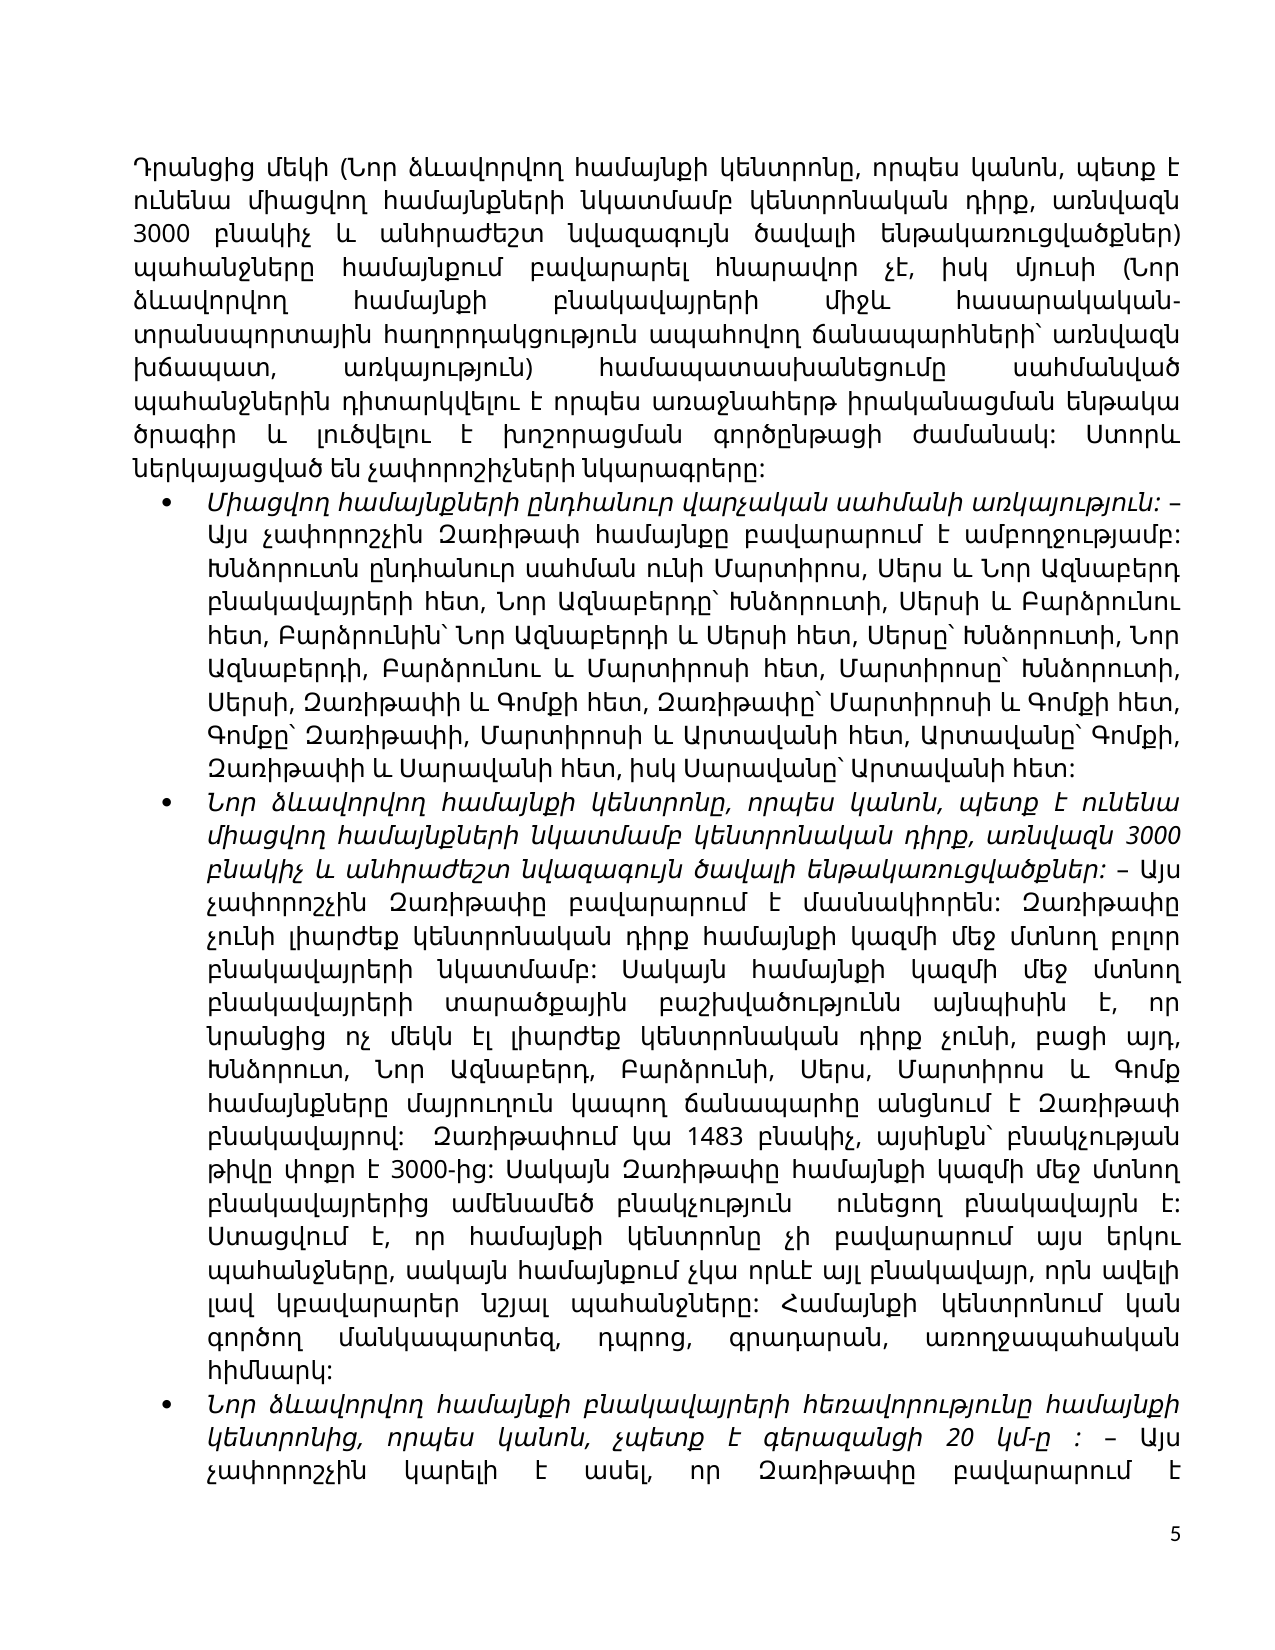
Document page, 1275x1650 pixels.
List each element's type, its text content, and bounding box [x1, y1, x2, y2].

list Նոր ձևավորվող համայնքի կենտրոնը, որպես կանոն, պետք է ունենա միացվող համայնքների նկատմամբ կենտրոնական դիրք, առնվազն 3000 բնակիչ և անհրաժեշտ նվազագույն ծավալի ենթակառուցվածքներ: – Այս չափորոշչին Զառիթափը բավարարում է մասնակիորեն: Զառիթափը չունի լիարժեք կենտրոնական դիրք համայնքի կազմի մեջ մտնող բոլոր բնակավայրերի նկատմամբ: Սակայն համայնքի կազմի մեջ մտնող բնակավայրերի տարածքային բաշխվածությունն այնպիսին է, որ նրանցից ոչ մեկն էլ լիարժեք կենտրոնական դիրք չունի, բացի այդ, Խնձորուտ, Նոր Ազնաբերդ, Բարձրունի, Սերս, Մարտիրոս և Գոմք համայնքները մայրուղուն կապող ճանապարհը անցնում է Զառիթափ բնակավայրով: Զառիթափում կա 1483 բնակիչ, այսինքն՝ բնակչության թիվը փոքր է 3000-ից: Սակայն Զառիթափը համայնքի կազմի մեջ մտնող բնակավայրերից ամենամեծ բնակչություն ունեցող բնակավայրն է: Ստացվում է, որ համայնքի կենտրոնը չի բավարարում այս երկու պահանջները, սակայն համայնքում չկա որևէ այլ բնակավայր, որն ավելի լավ կբավարարեր նշյալ պահանջները: Համայնքի կենտրոնում կան գործող մանկապարտեզ, դպրոց, գրադարան, առողջապահական հիմնարկ: [162, 785, 1181, 1387]
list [162, 1387, 1181, 1487]
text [133, 150, 1181, 484]
list Միացվող համայնքների ընդհանուր վարչական սահմանի առկայություն: – Այս չափորոշչին Զառիթափ համայնքը բավարարում է ամբողջությամբ: Խնձորուտն ընդհանուր սահման ունի Մարտիրոս, Սերս և Նոր Ազնաբերդ բնակավայրերի հետ, Նոր Ազնաբերդը՝ Խնձորուտի, Սերսի և Բարձրունու հետ, Բարձրունին՝ Նոր Ազնաբերդի և Սերսի հետ, Սերսը՝ Խնձորուտի, Նոր Ազնաբերդի, Բարձրունու և Մարտիրոսի հետ, Մարտիրոսը՝ Խնձորուտի, Սերսի, Զառիթափի և Գոմքի հետ, Զառիթափը՝ Մարտիրոսի և Գոմքի հետ, Գոմքը՝ Զառիթափի, Մարտիրոսի և Արտավանի հետ, Արտավանը՝ Գոմքի, Զառիթափի և Սարավանի հետ, իսկ Սարավանը՝ Արտավանի հետ: [162, 484, 1181, 785]
